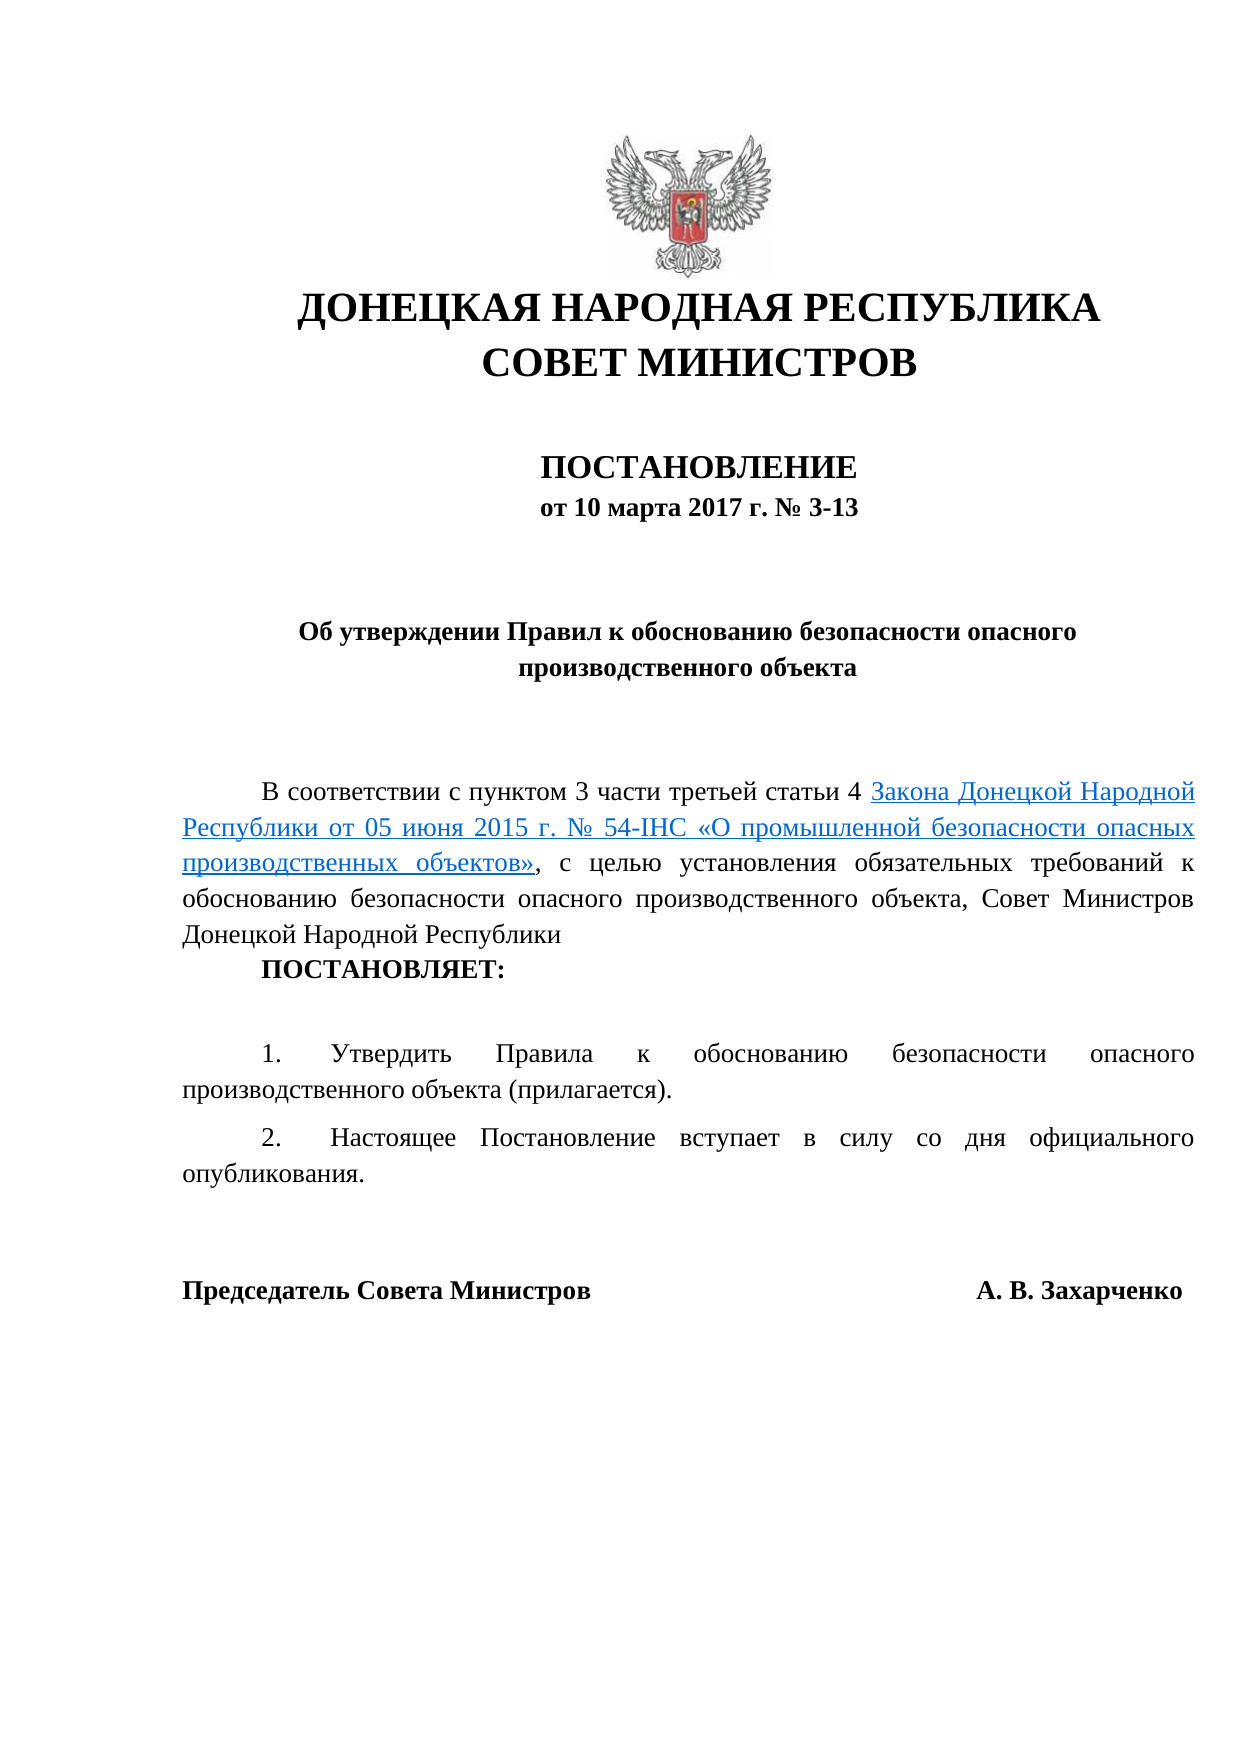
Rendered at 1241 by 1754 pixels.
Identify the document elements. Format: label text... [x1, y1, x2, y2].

text СОВЕТ МИНИСТРОВ [203, 337, 1195, 385]
picture [605, 134, 773, 279]
list Утвердить Правила к обоснованию безопасности опасного производственного объекта (прилагается). [182, 1037, 1195, 1104]
text В соответствии с пунктом 3 части третьей статьи 4 Закона Донецкой Народной Республики от 05 июня 2015 г. № 54-IHC «О промышленной безопасности опасных производственных объектов», с целью установления обязательных требований к обоснованию безопасности опасного производственного объекта, Совет Министров Донецкой Народной Республики [182, 839, 1195, 949]
text производственного объекта [182, 651, 1193, 682]
text В соответствии с пунктом 3 части третьей статьи 4 Закона Донецкой Народной Республики от 05 июня 2015 г. № 54-IHC «О промышленной безопасности опасных производственных объектов», с целью установления обязательных требований к обоснованию безопасности опасного производственного объекта, Совет Министров Донецкой Народной Республики [182, 775, 1195, 838]
text от 10 марта 2017 г. № 3-13 [203, 491, 1195, 523]
text ПОСТАНОВЛЕНИЕ [203, 447, 1195, 486]
list Настоящее Постановление вступает в силу со дня официального опубликования. [182, 1121, 1195, 1188]
text ДОНЕЦКАЯ НАРОДНАЯ РЕСПУБЛИКА [203, 282, 1195, 330]
text ПОСТАНОВЛЯЕТ: [182, 953, 1195, 985]
text Председатель Совета Министров А. В. Захарченко [182, 1274, 1187, 1305]
text Об утверждении Правил к обоснованию безопасности опасного [182, 615, 1193, 646]
